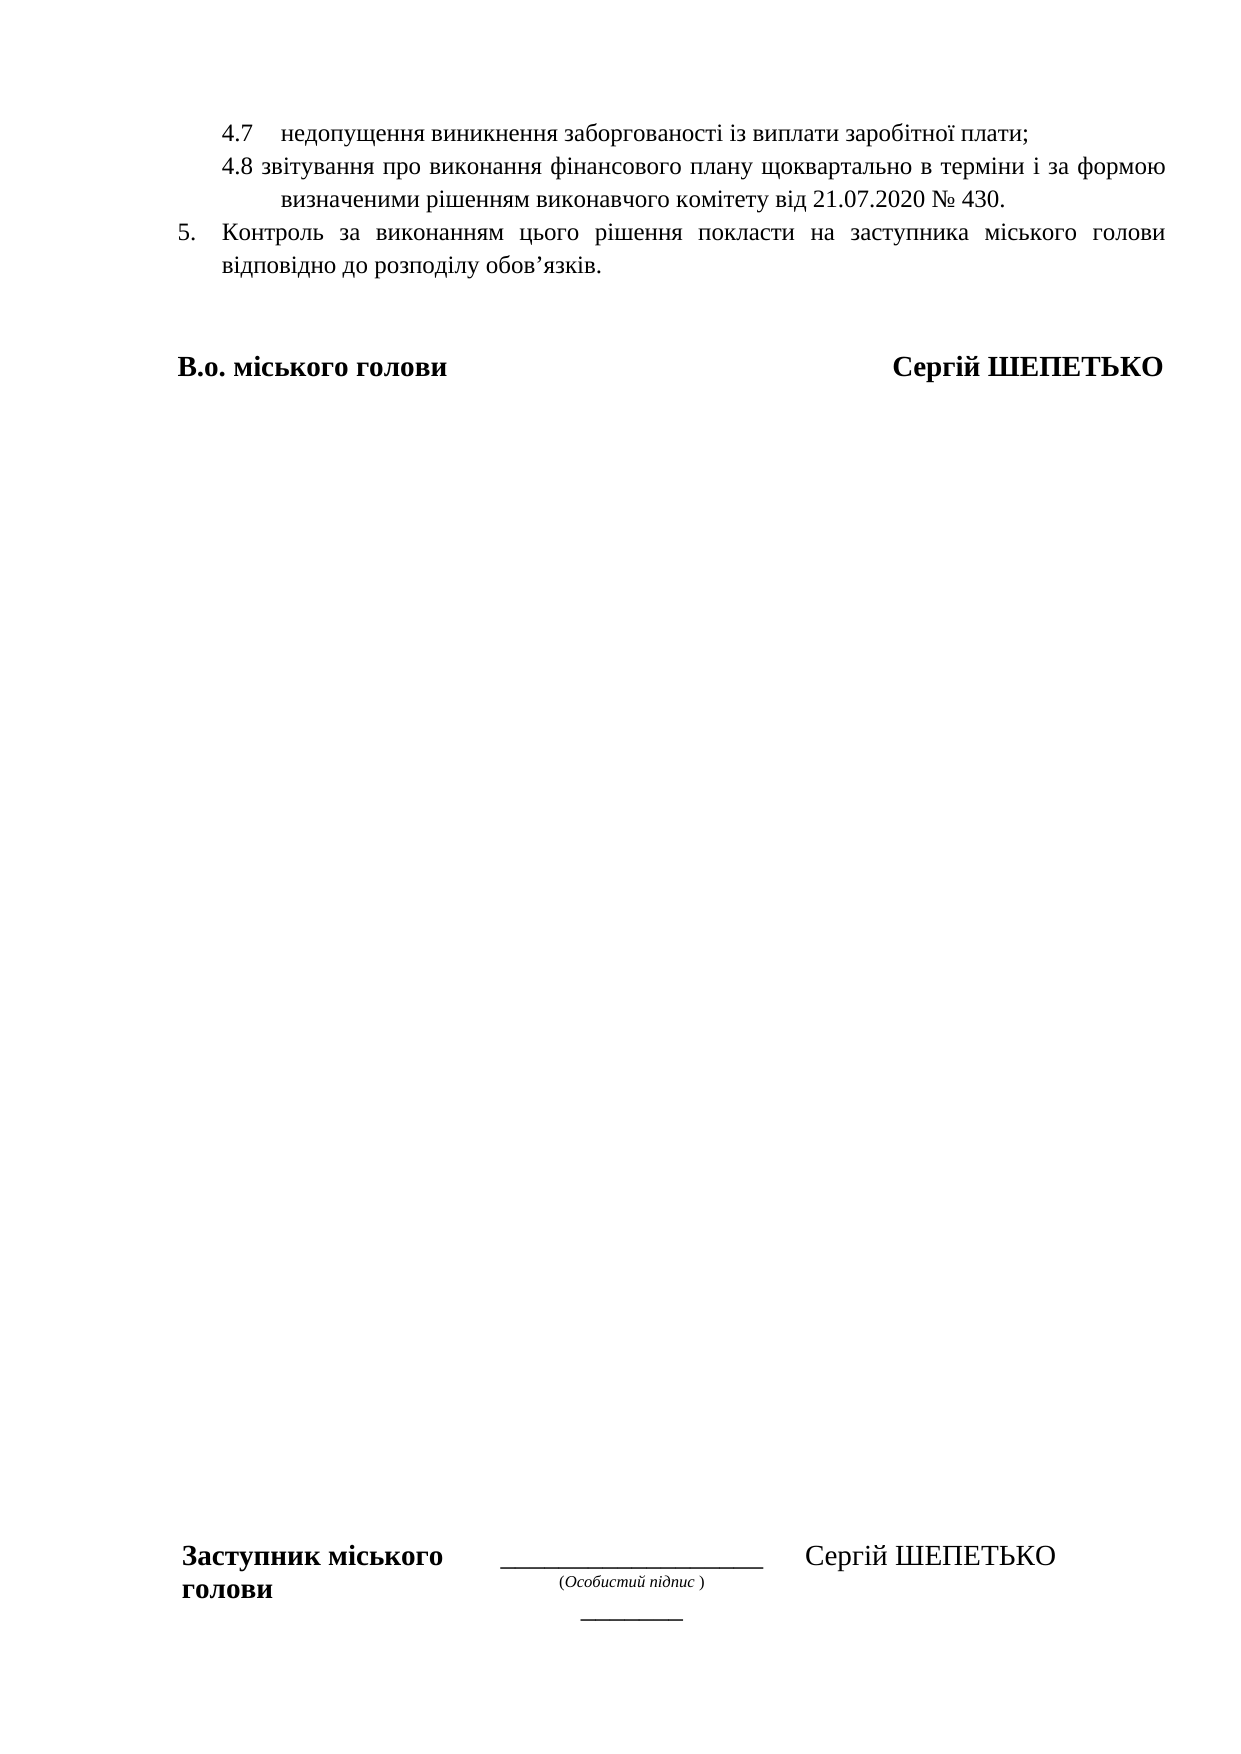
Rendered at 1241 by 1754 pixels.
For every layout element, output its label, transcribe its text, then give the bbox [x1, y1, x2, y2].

text В.о. міського голови Сергій ШЕПЕТЬКО [177, 349, 1166, 383]
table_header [470, 1538, 794, 1636]
list Контроль за виконанням цього рішення покласти на заступника міського голови відповідно до розподілу обов’язків. [177, 217, 1166, 279]
text 4.8 звітування про виконання фінансового плану щоквартально в терміни і за формою визначеними рішенням виконавчого комітету від 21.07.2020 № 430. [222, 151, 1166, 213]
table_header Сергій ШЕПЕТЬКО [794, 1538, 1173, 1636]
list недопущення виникнення заборгованості із виплати заробітної плати; [222, 118, 1166, 147]
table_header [170, 1538, 469, 1636]
